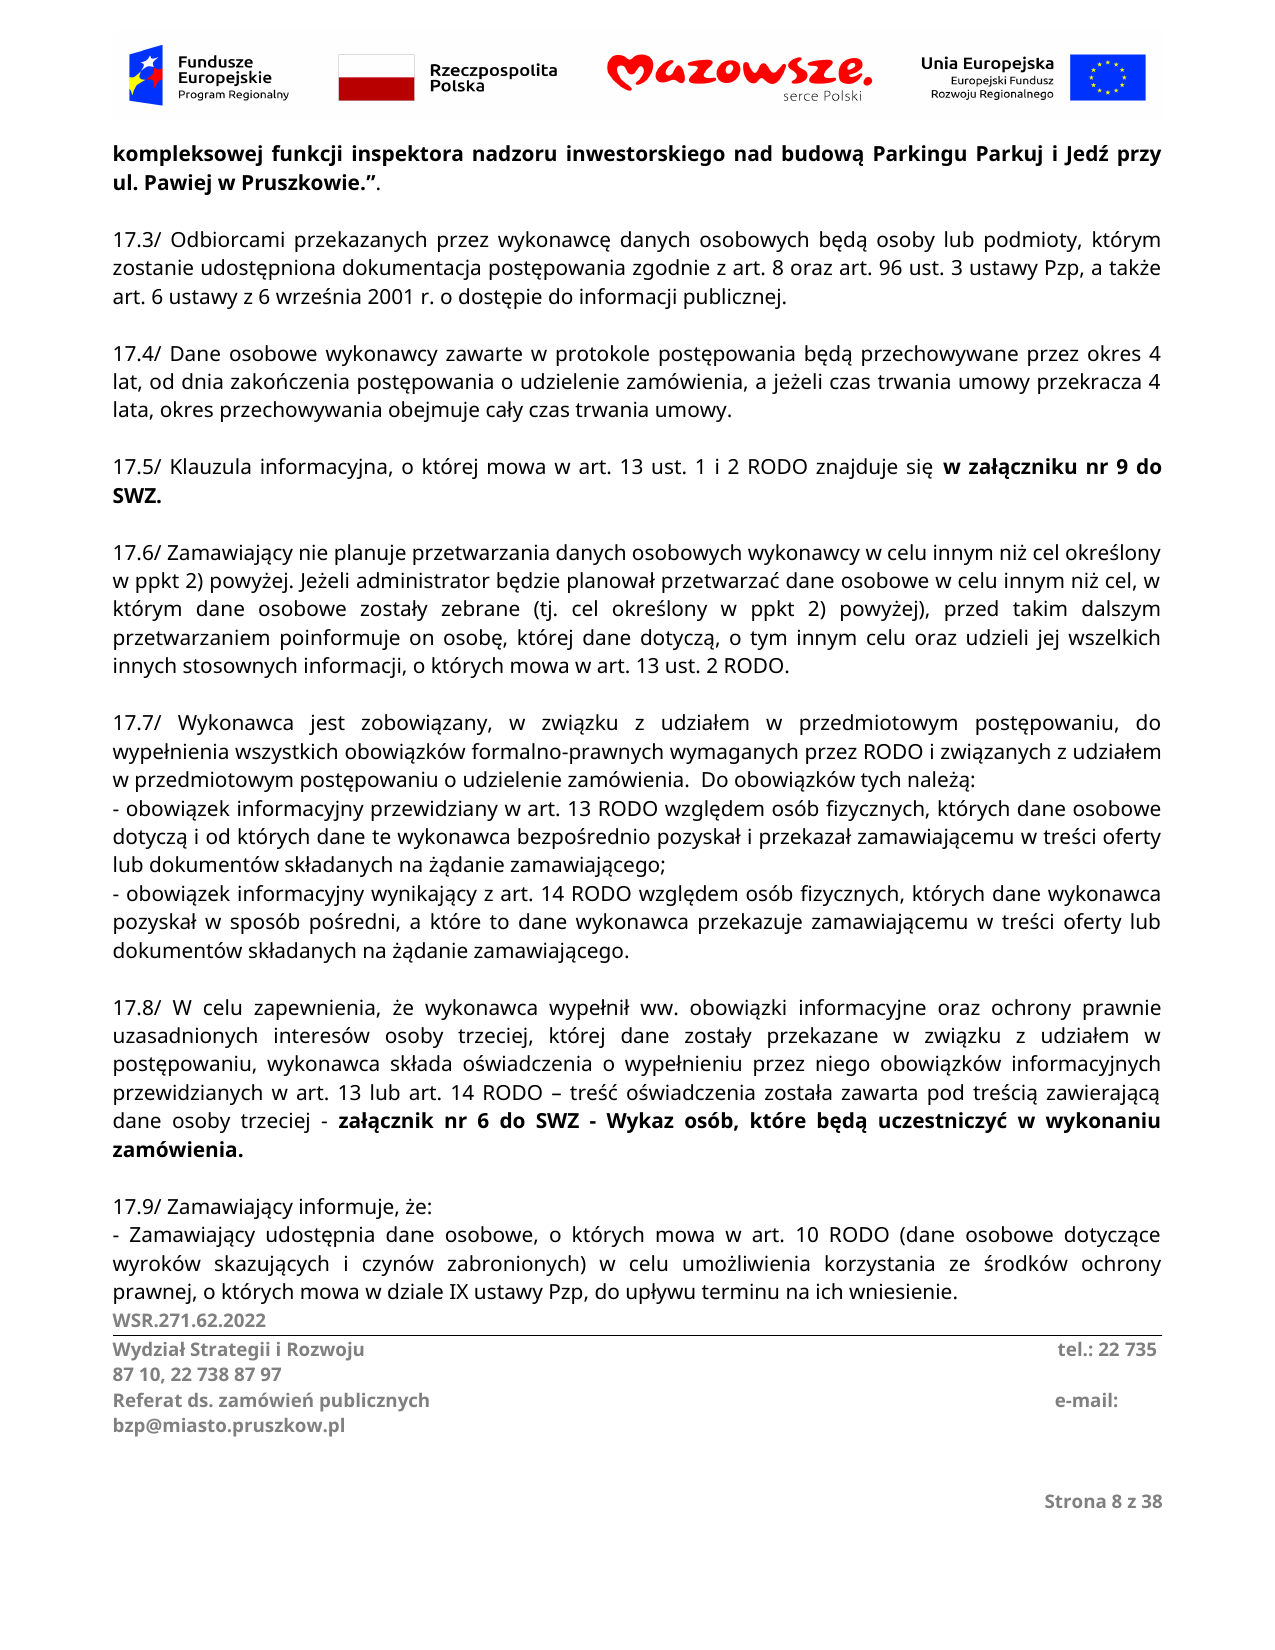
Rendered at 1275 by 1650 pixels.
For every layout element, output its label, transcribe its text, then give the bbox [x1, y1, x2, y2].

text 17.3/ Odbiorcami przekazanych przez wykonawcę danych osobowych będą osoby lub podmioty, którym zostanie udostępniona dokumentacja postępowania zgodnie z art. 8 oraz art. 96 ust. 3 ustawy Pzp, a także art. 6 ustawy z 6 września 2001 r. o dostępie do informacji publicznej. [112, 225, 1162, 310]
text 17.8/ W celu zapewnienia, że wykonawca wypełnił ww. obowiązki informacyjne oraz ochrony prawnie uzasadnionych interesów osoby trzeciej, której dane zostały przekazane w związku z udziałem w postępowaniu, wykonawca składa oświadczenia o wypełnieniu przez niego obowiązków informacyjnych przewidzianych w art. 13 lub art. 14 RODO – treść oświadczenia została zawarta pod treścią zawierającą dane osoby trzeciej - załącznik nr 6 do SWZ - Wykaz osób, które będą uczestniczyć w wykonaniu zamówienia. [112, 993, 1162, 1163]
text 17.9/ Zamawiający informuje, że: [112, 1192, 1162, 1220]
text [112, 139, 1162, 196]
text - Zamawiający udostępnia dane osobowe, o których mowa w art. 10 RODO (dane osobowe dotyczące wyroków skazujących i czynów zabronionych) w celu umożliwienia korzystania ze środków ochrony prawnej, o których mowa w dziale IX ustawy Pzp, do upływu terminu na ich wniesienie. [112, 1220, 1162, 1306]
text 17.6/ Zamawiający nie planuje przetwarzania danych osobowych wykonawcy w celu innym niż cel określony w ppkt 2) powyżej. Jeżeli administrator będzie planował przetwarzać dane osobowe w celu innym niż cel, w którym dane osobowe zostały zebrane (tj. cel określony w ppkt 2) powyżej), przed takim dalszym przetwarzaniem poinformuje on osobę, której dane dotyczą, o tym innym celu oraz udzieli jej wszelkich innych stosownych informacji, o których mowa w art. 13 ust. 2 RODO. [112, 538, 1162, 680]
text - obowiązek informacyjny wynikający z art. 14 RODO względem osób fizycznych, których dane wykonawca pozyskał w sposób pośredni, a które to dane wykonawca przekazuje zamawiającemu w treści oferty lub dokumentów składanych na żądanie zamawiającego. [112, 879, 1162, 964]
picture [112, 30, 1163, 121]
text 17.5/ Klauzula informacyjna, o której mowa w art. 13 ust. 1 i 2 RODO znajduje się w załączniku nr 9 do SWZ. [112, 452, 1162, 509]
text - obowiązek informacyjny przewidziany w art. 13 RODO względem osób fizycznych, których dane osobowe dotyczą i od których dane te wykonawca bezpośrednio pozyskał i przekazał zamawiającemu w treści oferty lub dokumentów składanych na żądanie zamawiającego; [112, 794, 1162, 879]
text 17.4/ Dane osobowe wykonawcy zawarte w protokole postępowania będą przechowywane przez okres 4 lat, od dnia zakończenia postępowania o udzielenie zamówienia, a jeżeli czas trwania umowy przekracza 4 lata, okres przechowywania obejmuje cały czas trwania umowy. [112, 339, 1162, 424]
text 17.7/ Wykonawca jest zobowiązany, w związku z udziałem w przedmiotowym postępowaniu, do wypełnienia wszystkich obowiązków formalno-prawnych wymaganych przez RODO i związanych z udziałem w przedmiotowym postępowaniu o udzielenie zamówienia. Do obowiązków tych należą: [112, 708, 1162, 794]
